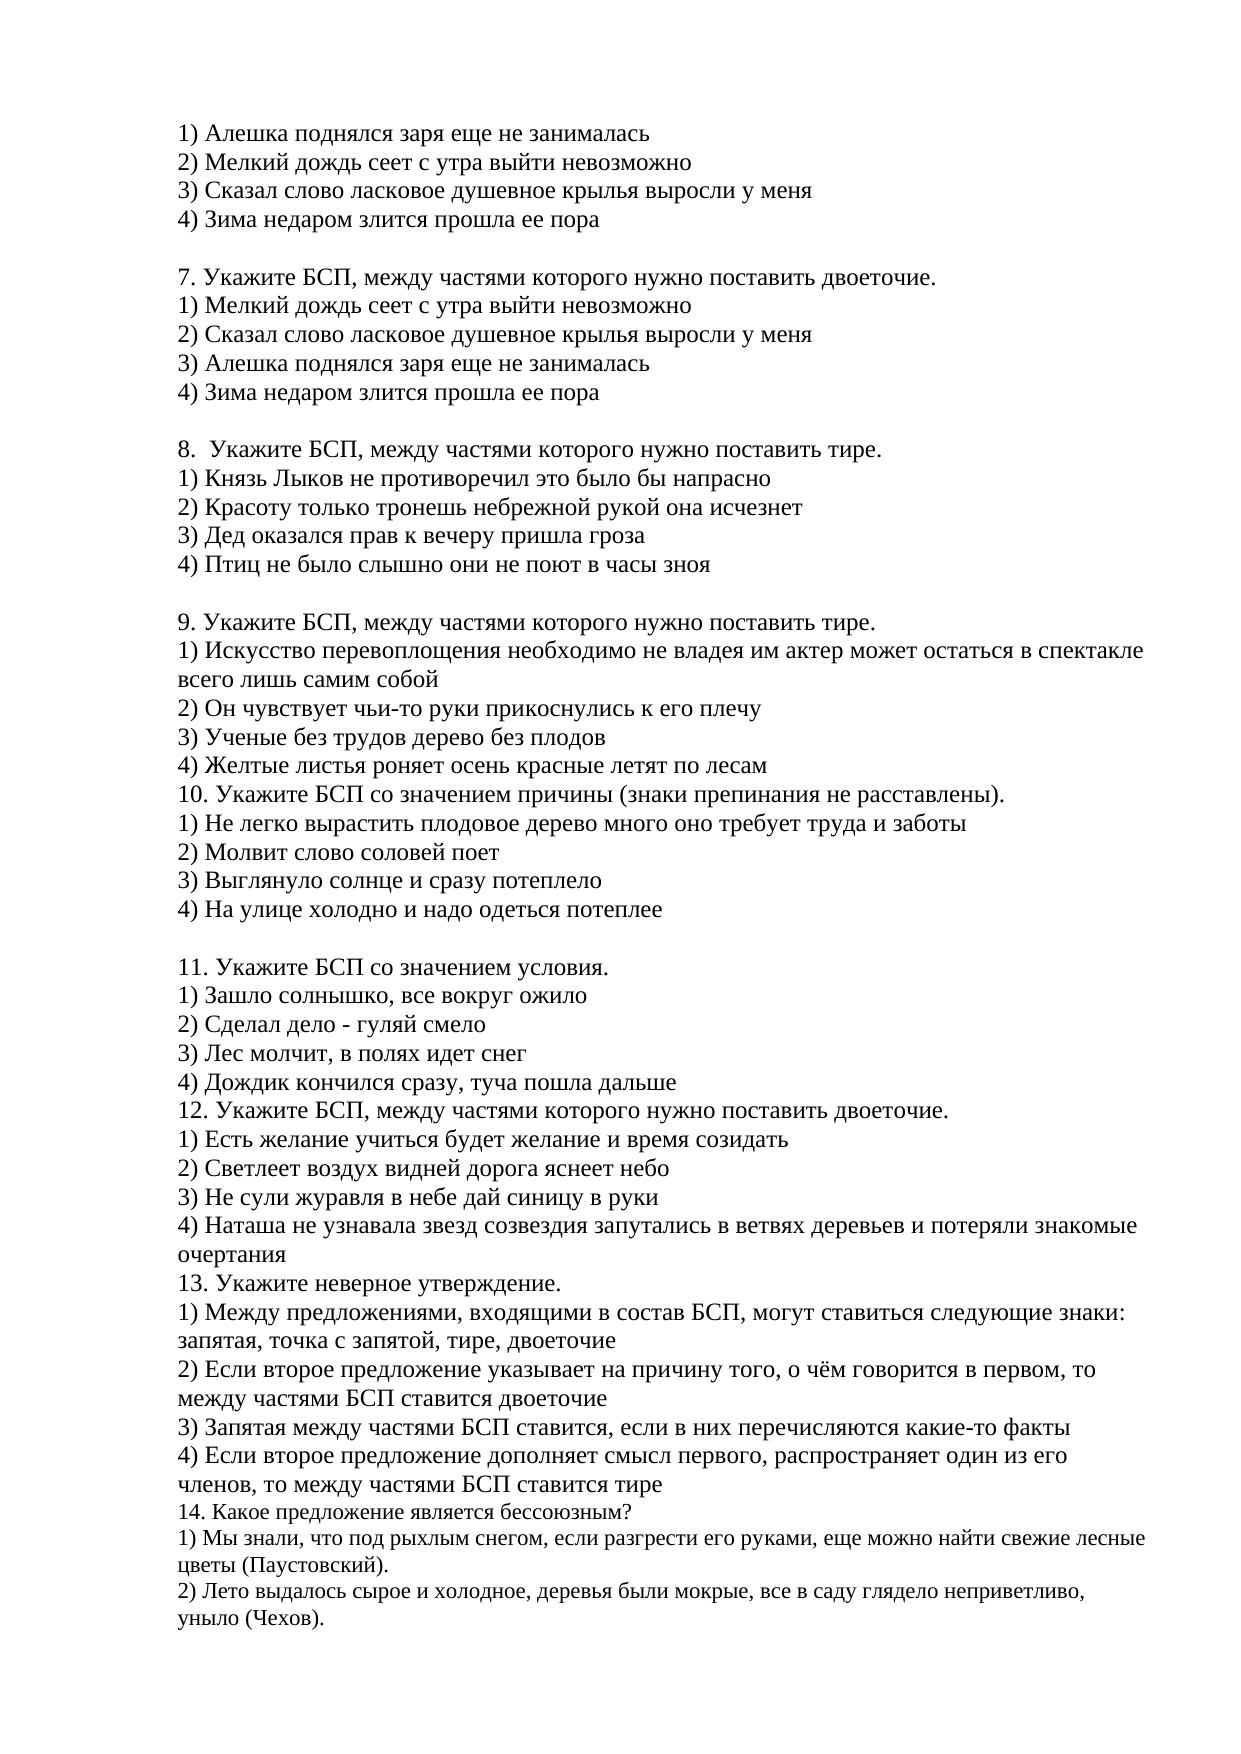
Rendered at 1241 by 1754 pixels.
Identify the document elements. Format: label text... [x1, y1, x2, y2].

text 1) Есть желание учиться будет желание и время созидать 2) Светлеет воздух видней дорога яснеет небо 3) Не сули журавля в небе дай синицу в руки 4) Наташа не узнавала звезд созвездия запутались в ветвях деревьев и потеряли знакомые очертания [177, 1124, 1152, 1268]
text 12. Укажите БСП, между частями которого нужно поставить двоеточие. [177, 1096, 1152, 1124]
text 13. Укажите неверное утверждение. [177, 1268, 1152, 1297]
text 1) Зашло солнышко, все вокруг ожило 2) Сделал дело - гуляй смело 3) Лес молчит, в полях идет снег 4) Дождик кончился сразу, туча пошла дальше [177, 981, 1152, 1096]
text 1) Мелкий дождь сеет с утра выйти невозможно 2) Сказал слово ласковое душевное крылья выросли у меня 3) Алешка поднялся заря еще не занималась 4) Зима недаром злится прошла ее пора 8. Укажите БСП, между частями которого нужно поставить тире. [177, 291, 1152, 463]
text 1) Алешка поднялся заря еще не занималась [177, 118, 1152, 147]
text 1) Князь Лыков не противоречил это было бы напрасно 2) Красоту только тронешь небрежной рукой она исчезнет 3) Дед оказался прав к вечеру пришла гроза 4) Птиц не было слышно они не поют в часы зноя 9. Укажите БСП, между частями которого нужно поставить тире. [177, 463, 1152, 636]
text 4) Если второе предложение дополняет смысл первого, распространяет один из его членов, то между частями БСП ставится тире [177, 1441, 1152, 1498]
text 3) Запятая между частями БСП ставится, если в них перечисляются какие-то факты [177, 1412, 1152, 1441]
text 2) Если второе предложение указывает на причину того, о чём говорится в первом, то между частями БСП ставится двоеточие [177, 1354, 1152, 1412]
text 2) Мелкий дождь сеет с утра выйти невозможно 3) Сказал слово ласковое душевное крылья выросли у меня [177, 147, 1152, 204]
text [177, 1498, 1152, 1630]
text 1) Между предложениями, входящими в состав БСП, могут ставиться следующие знаки: запятая, точка с запятой, тире, двоеточие [177, 1297, 1152, 1354]
text 4) Зима недаром злится прошла ее пора [177, 204, 1152, 233]
text 1) Искусство перевоплощения необходимо не владея им актер может остаться в спектакле всего лишь самим собой 2) Он чувствует чьи-то руки прикоснулись к его плечу 3) Ученые без трудов дерево без плодов 4) Желтые листья роняет осень красные летят по лесам 10. Укажите БСП со значением причины (знаки препинания не расставлены). 1) Не легко вырастить плодовое дерево много оно требует труда и заботы 2) Молвит слово соловей поет 3) Выглянуло солнце и сразу потеплело 4) На улице холодно и надо одеться потеплее 11. Укажите БСП со значением условия. [177, 636, 1152, 981]
text 7. Укажите БСП, между частями которого нужно поставить двоеточие. [177, 233, 1152, 291]
